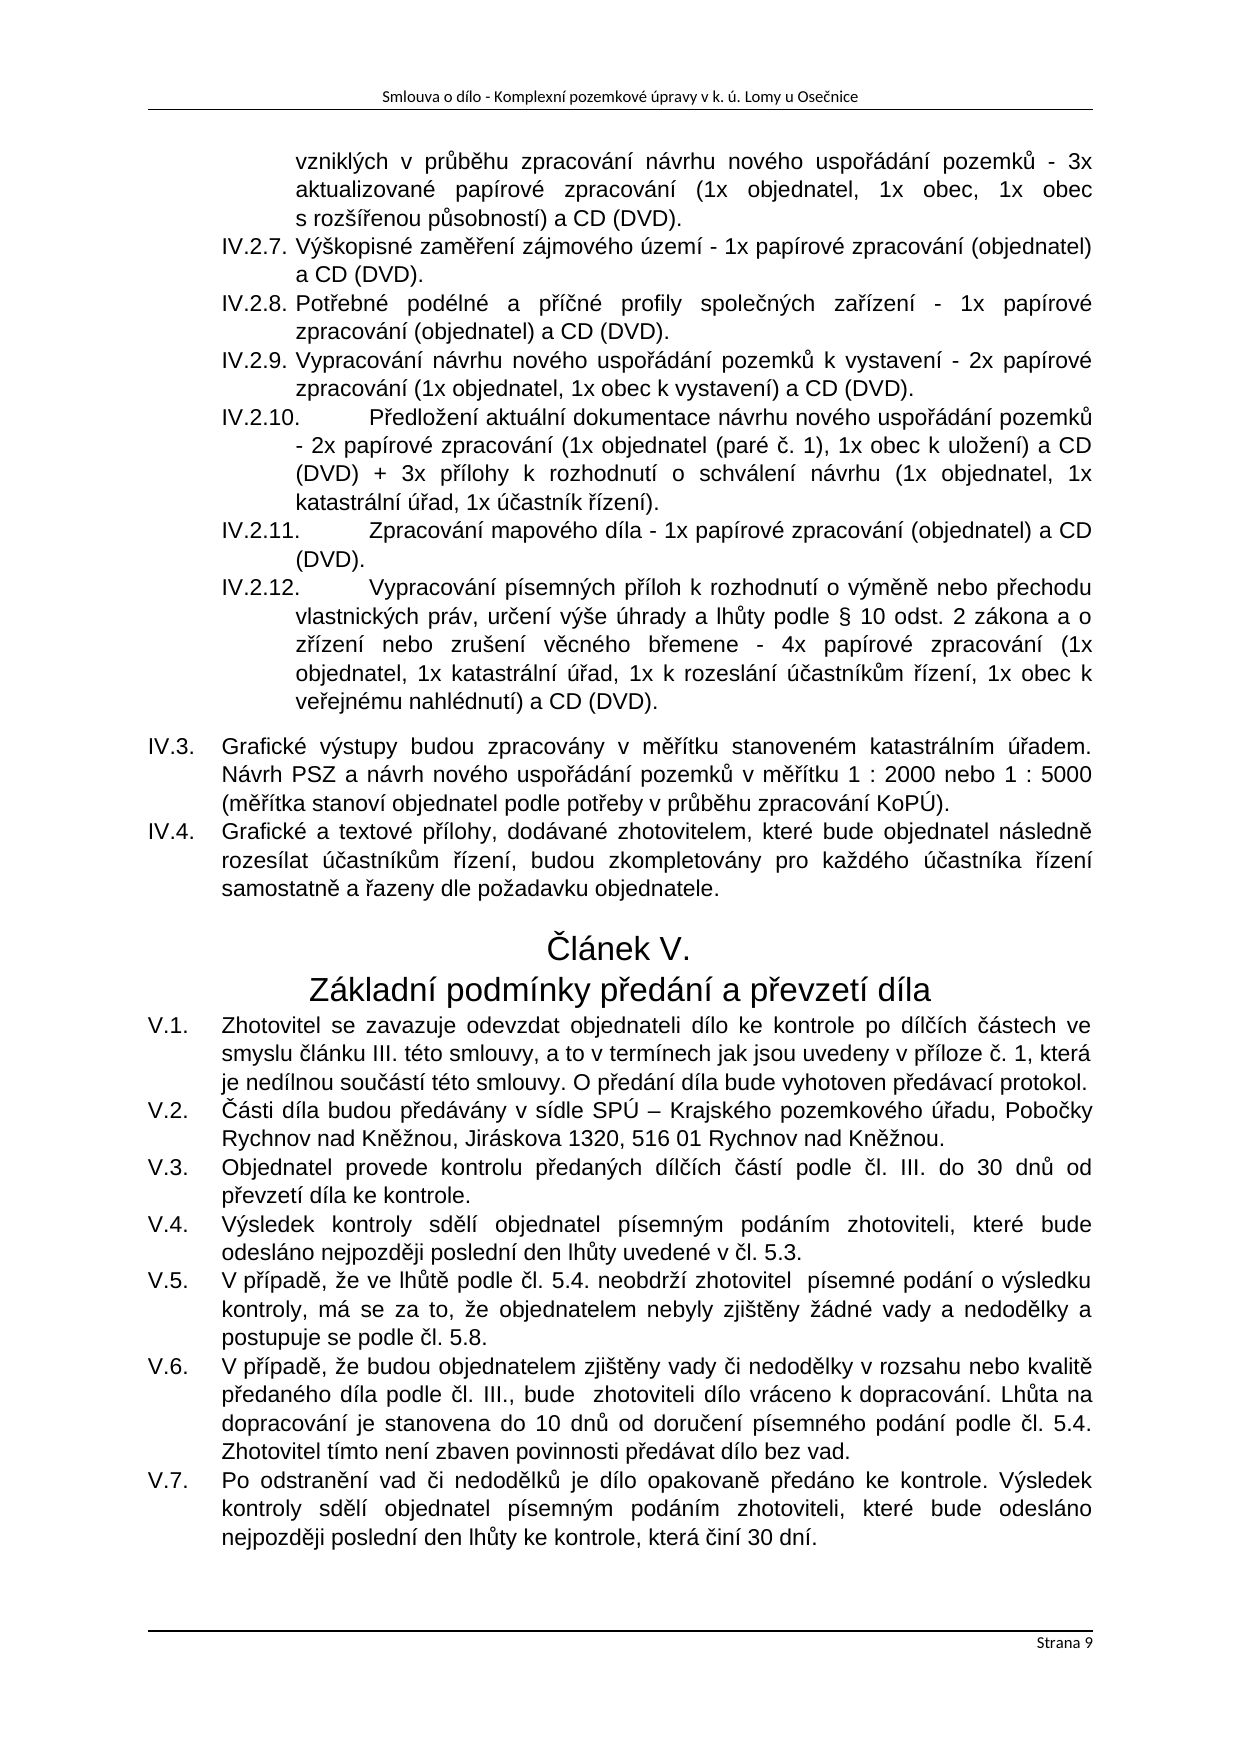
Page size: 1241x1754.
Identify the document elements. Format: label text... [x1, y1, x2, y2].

list Grafické a textové přílohy, dodávané zhotovitelem, které bude objednatel následně rozesílat účastníkům řízení, budou zkompletovány pro každého účastníka řízení samostatně a řazeny dle požadavku objednatele. [148, 818, 1093, 902]
text Zpracování mapového díla - 1x papírové zpracování (objednatel) a CD (DVD). [221, 517, 1093, 572]
text Výškopisné zaměření zájmového území - 1x papírové zpracování (objednatel) a CD (DVD). [221, 233, 1093, 288]
list Zhotovitel se zavazuje odevzdat objednateli dílo ke kontrole po dílčích částech ve smyslu článku III. této smlouvy, a to v termínech jak jsou uvedeny v příloze č. 1, která je nedílnou součástí této smlouvy. O předání díla bude vyhotoven předávací protokol. [148, 1012, 1093, 1095]
text Vypracování návrhu nového uspořádání pozemků k vystavení - 2x papírové zpracování (1x objednatel, 1x obec k vystavení) a CD (DVD). [221, 347, 1093, 401]
list V případě, že budou objednatelem zjištěny vady či nedodělky v rozsahu nebo kvalitě předaného díla podle čl. III., bude zhotoviteli dílo vráceno k dopracování. Lhůta na dopracování je stanovena do 10 dnů od doručení písemného podání podle čl. 5.4. Zhotovitel tímto není zbaven povinnosti předávat dílo bez vad. [148, 1353, 1093, 1464]
list Po odstranění vad či nedodělků je dílo opakovaně předáno ke kontrole. Výsledek kontroly sdělí objednatel písemným podáním zhotoviteli, které bude odesláno nejpozději poslední den lhůty ke kontrole, která činí 30 dní. [148, 1467, 1093, 1550]
text Potřebné podélné a příčné profily společných zařízení - 1x papírové zpracování (objednatel) a CD (DVD). [221, 290, 1093, 344]
list Výsledek kontroly sdělí objednatel písemným podáním zhotoviteli, které bude odesláno nejpozději poslední den lhůty uvedené v čl. 5.3. [148, 1211, 1093, 1265]
list Části díla budou předávány v sídle SPÚ – Krajského pozemkového úřadu, Pobočky Rychnov nad Kněžnou, Jiráskova 1320, 516 01 Rychnov nad Kněžnou. [148, 1097, 1093, 1152]
text Předložení aktuální dokumentace návrhu nového uspořádání pozemků - 2x papírové zpracování (1x objednatel (paré č. 1), 1x obec k uložení) a CD (DVD) + 3x přílohy k rozhodnutí o schválení návrhu (1x objednatel, 1x katastrální úřad, 1x účastník řízení). [221, 403, 1093, 515]
list Grafické výstupy budou zpracovány v měřítku stanoveném katastrálním úřadem. Návrh PSZ a návrh nového uspořádání pozemků v měřítku 1 : 2000 nebo 1 : 5000 (měřítka stanoví objednatel podle potřeby v průběhu zpracování KoPÚ). [148, 733, 1093, 816]
text Vypracování písemných příloh k rozhodnutí o výměně nebo přechodu vlastnických práv, určení výše úhrady a lhůty podle § 10 odst. 2 zákona a o zřízení nebo zrušení věcného břemene - 4x papírové zpracování (1x objednatel, 1x katastrální úřad, 1x k rozeslání účastníkům řízení, 1x obec k veřejnému nahlédnutí) a CD (DVD). [221, 574, 1093, 714]
list Objednatel provede kontrolu předaných dílčích částí podle čl. III. do 30 dnů od převzetí díla ke kontrole. [148, 1154, 1093, 1208]
subtitle Základní podmínky předání a převzetí díla [148, 929, 1093, 1008]
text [221, 148, 1093, 231]
list V případě, že ve lhůtě podle čl. 5.4. neobdrží zhotovitel písemné podání o výsledku kontroly, má se za to, že objednatelem nebyly zjištěny žádné vady a nedodělky a postupuje se podle čl. 5.8. [148, 1267, 1093, 1351]
